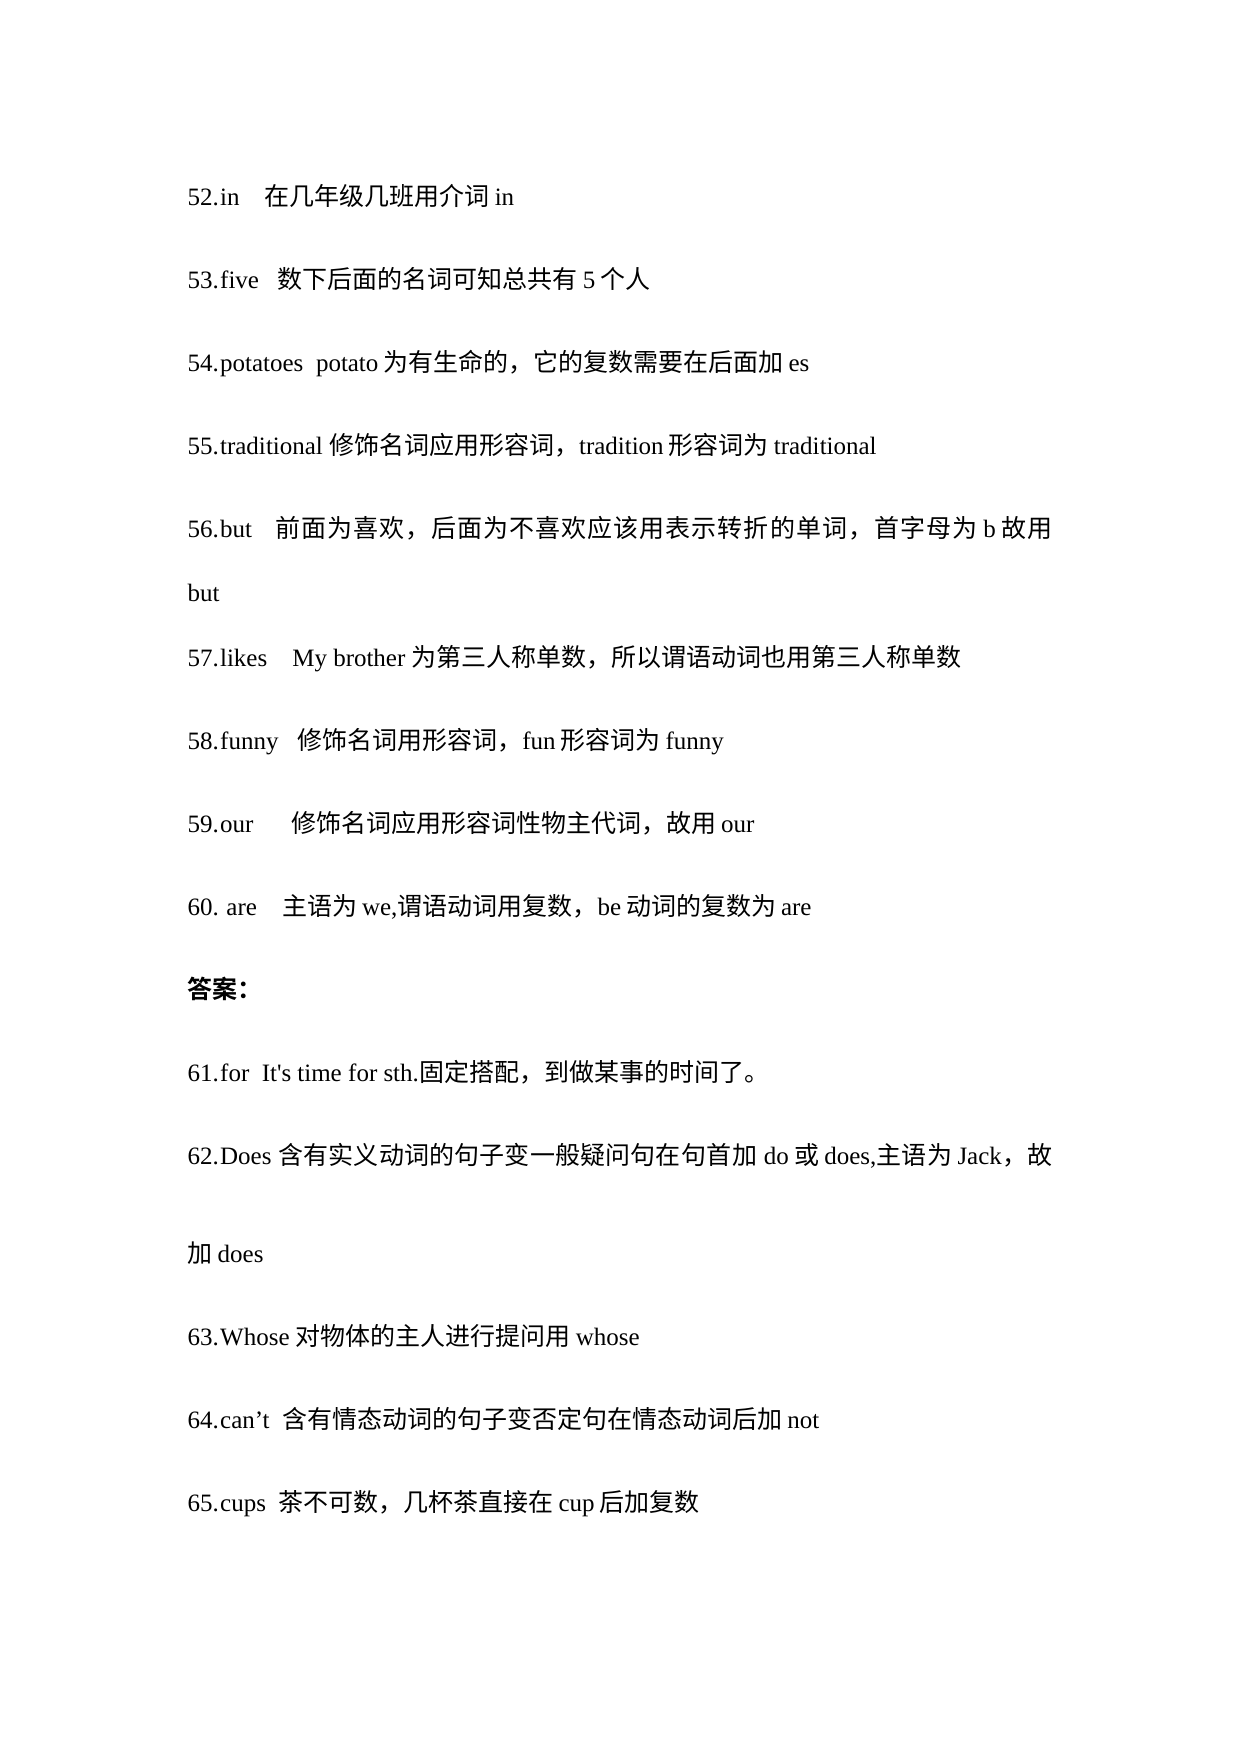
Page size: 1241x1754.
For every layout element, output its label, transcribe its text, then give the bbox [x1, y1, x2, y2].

list potatoes potato为有生命的，它的复数需要在后面加es [187, 328, 1053, 393]
list can’t 含有情态动词的句子变否定句在情态动词后加not [187, 1385, 1053, 1450]
list Whose 对物体的主人进行提问用whose [187, 1302, 1053, 1367]
list funny 修饰名词用形容词，fun形容词为funny [187, 706, 1053, 771]
list in 在几年级几班用介词in [187, 162, 1053, 227]
list five 数下后面的名词可知总共有5个人 [187, 245, 1053, 310]
list are 主语为we,谓语动词用复数，be动词的复数为are [187, 872, 1053, 937]
list but 前面为喜欢，后面为不喜欢应该用表示转折的单词，首字母为b故用but [187, 494, 1053, 608]
list our 修饰名词应用形容词性物主代词，故用our [187, 789, 1053, 854]
list traditional 修饰名词应用形容词，tradition形容词为traditional [187, 411, 1053, 476]
text 答案： [187, 955, 1053, 1020]
list Does 含有实义动词的句子变一般疑问句在句首加do或does,主语为Jack，故加does [187, 1121, 1053, 1284]
list cups 茶不可数，几杯茶直接在cup后加复数 [187, 1468, 1053, 1533]
list likes My brother 为第三人称单数，所以谓语动词也用第三人称单数 [187, 623, 1053, 688]
list for It's time for sth.固定搭配，到做某事的时间了。 [187, 1038, 1053, 1103]
